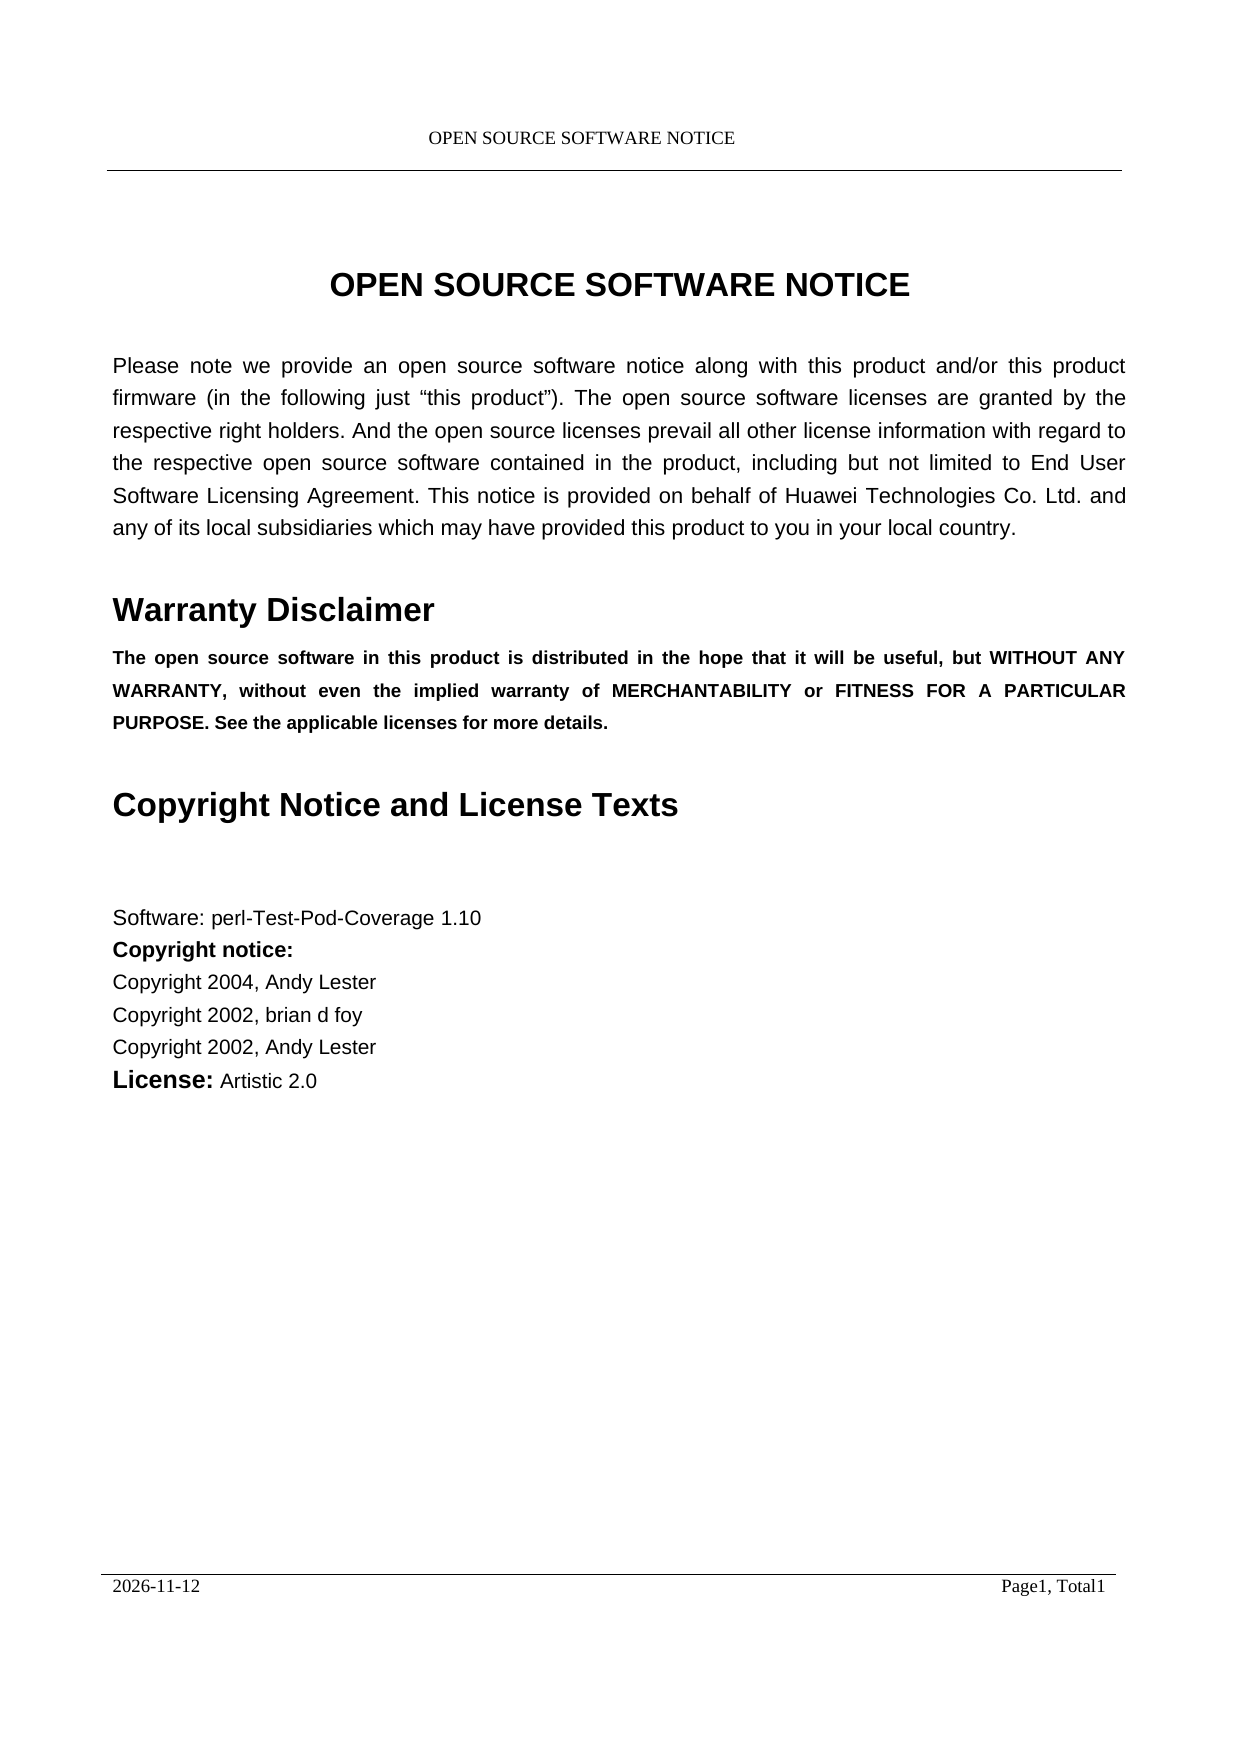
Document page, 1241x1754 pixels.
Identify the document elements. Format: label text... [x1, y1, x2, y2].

text Copyright 2002, Andy Lester [112, 1031, 1128, 1063]
text Warranty Disclaimer [112, 576, 1128, 641]
text Software: perl-Test-Pod-Coverage 1.10 [112, 901, 1128, 933]
text License: Artistic 2.0 [112, 1063, 1128, 1161]
text Please note we provide an open source software notice along with this product and/or this product firmware (in the following just “this product”). The open source software licenses are granted by the respective right holders. And the open source licenses prevail all other license information with regard to the respective open source software contained in the product, including but not limited to End User Software Licensing Agreement. This notice is provided on behalf of Huawei Technologies Co. Ltd. and any of its local subsidiaries which may have provided this product to you in your local country. [112, 349, 1128, 544]
text The open source software in this product is distributed in the hope that it will be useful, but WITHOUT ANY WARRANTY, without even the implied warranty of MERCHANTABILITY or FITNESS FOR A PARTICULAR PURPOSE. See the applicable licenses for more details. [112, 641, 1128, 739]
text Copyright 2004, Andy Lester [112, 966, 1128, 998]
text OPEN SOURCE SOFTWARE NOTICE [112, 251, 1128, 316]
text Copyright 2002, brian d foy [112, 998, 1128, 1031]
text Copyright Notice and License Texts [112, 771, 1128, 836]
text Copyright notice: [112, 933, 1128, 966]
